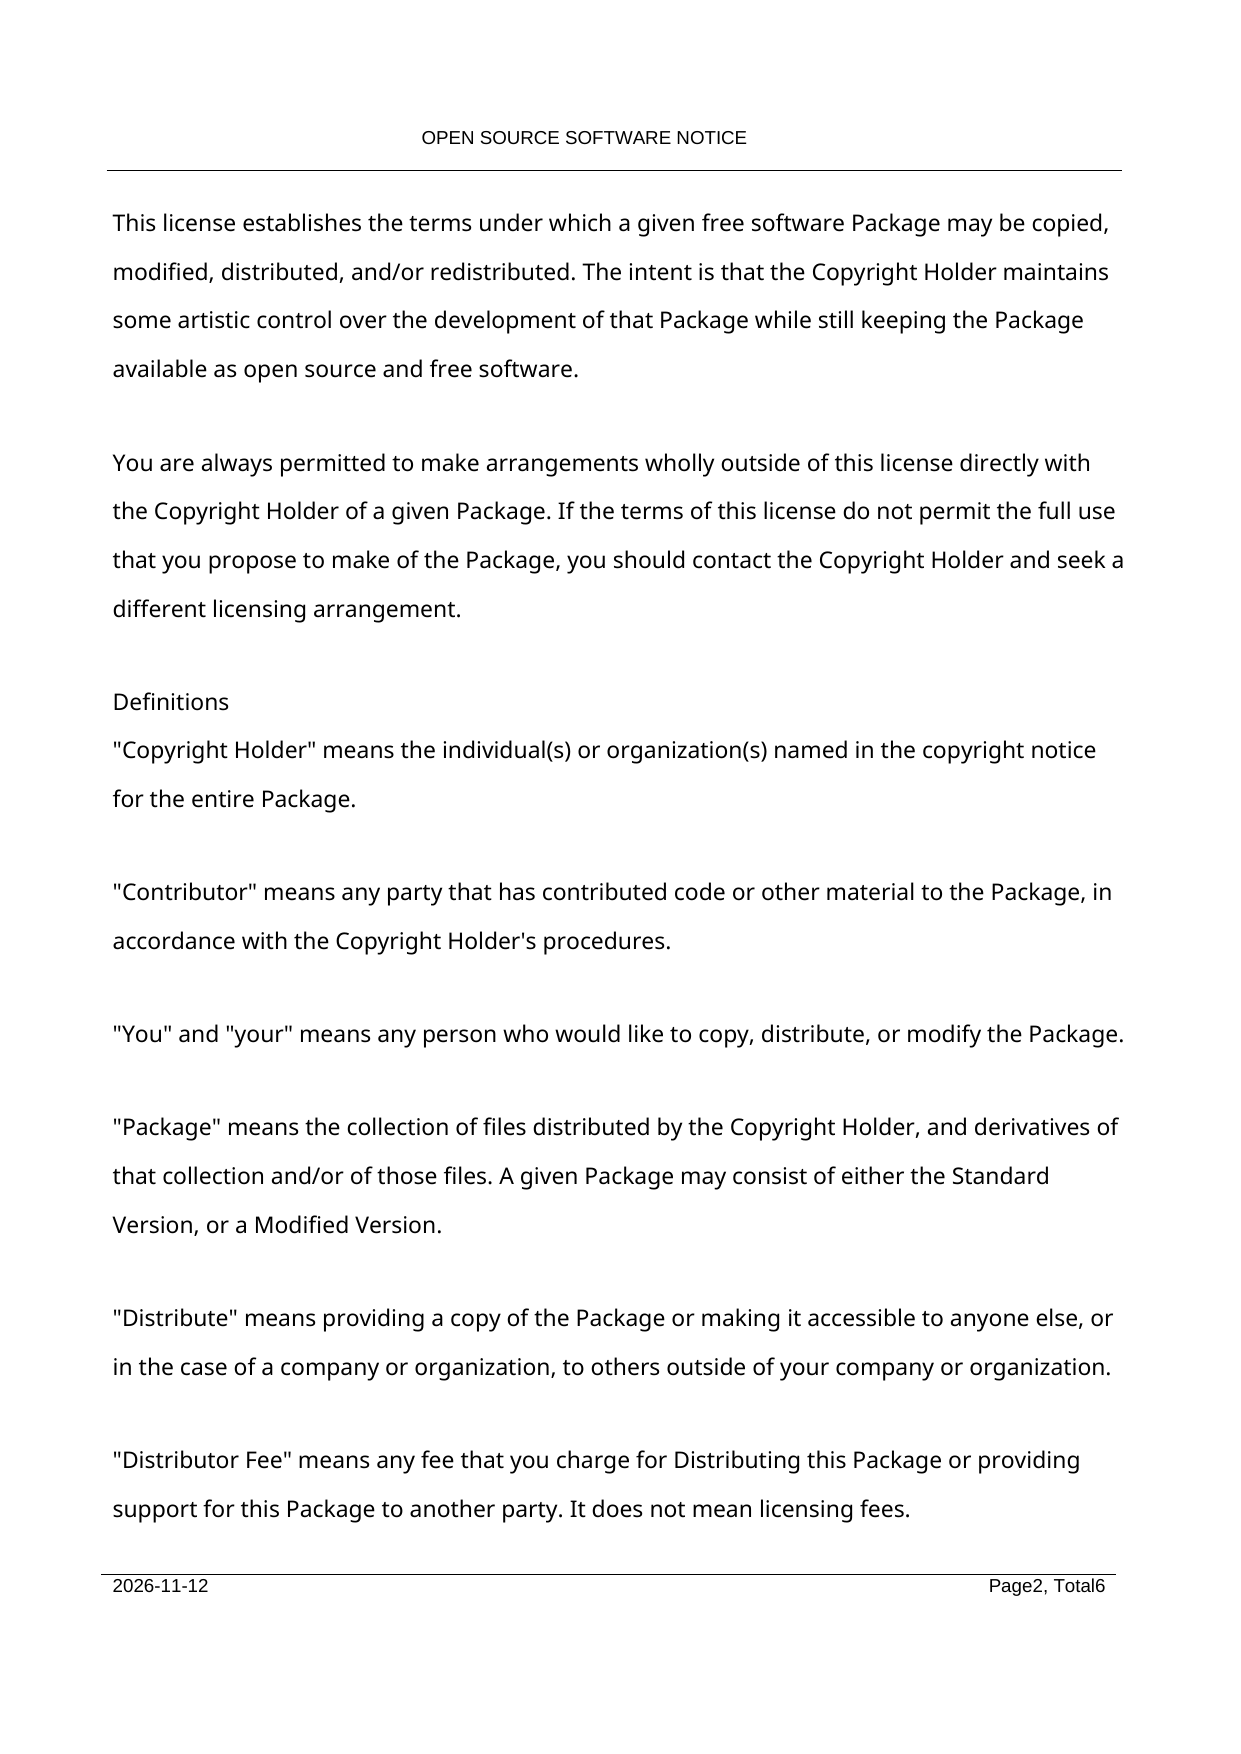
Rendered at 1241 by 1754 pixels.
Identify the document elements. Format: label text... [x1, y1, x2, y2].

text This license establishes the terms under which a given free software Package may be copied, modified, distributed, and/or redistributed. The intent is that the Copyright Holder maintains some artistic control over the development of that Package while still keeping the Package available as open source and free software. [112, 206, 1128, 385]
text "Contributor" means any party that has contributed code or other material to the Package, in accordance with the Copyright Holder's procedures. [112, 875, 1128, 957]
text Definitions [112, 685, 1128, 718]
text "Distributor Fee" means any fee that you charge for Distributing this Package or providing support for this Package to another party. It does not mean licensing fees. [112, 1443, 1128, 1524]
text "Package" means the collection of files distributed by the Copyright Holder, and derivatives of that collection and/or of those files. A given Package may consist of either the Standard Version, or a Modified Version. [112, 1111, 1128, 1241]
text "Distribute" means providing a copy of the Package or making it accessible to anyone else, or in the case of a company or organization, to others outside of your company or organization. [112, 1301, 1128, 1383]
text You are always permitted to make arrangements wholly outside of this license directly with the Copyright Holder of a given Package. If the terms of this license do not permit the full use that you propose to make of the Package, you should contact the Copyright Holder and seek a different licensing arrangement. [112, 446, 1128, 624]
text "You" and "your" means any person who would like to copy, distribute, or modify the Package. [112, 1017, 1128, 1050]
text "Copyright Holder" means the individual(s) or organization(s) named in the copyright notice for the entire Package. [112, 733, 1128, 815]
